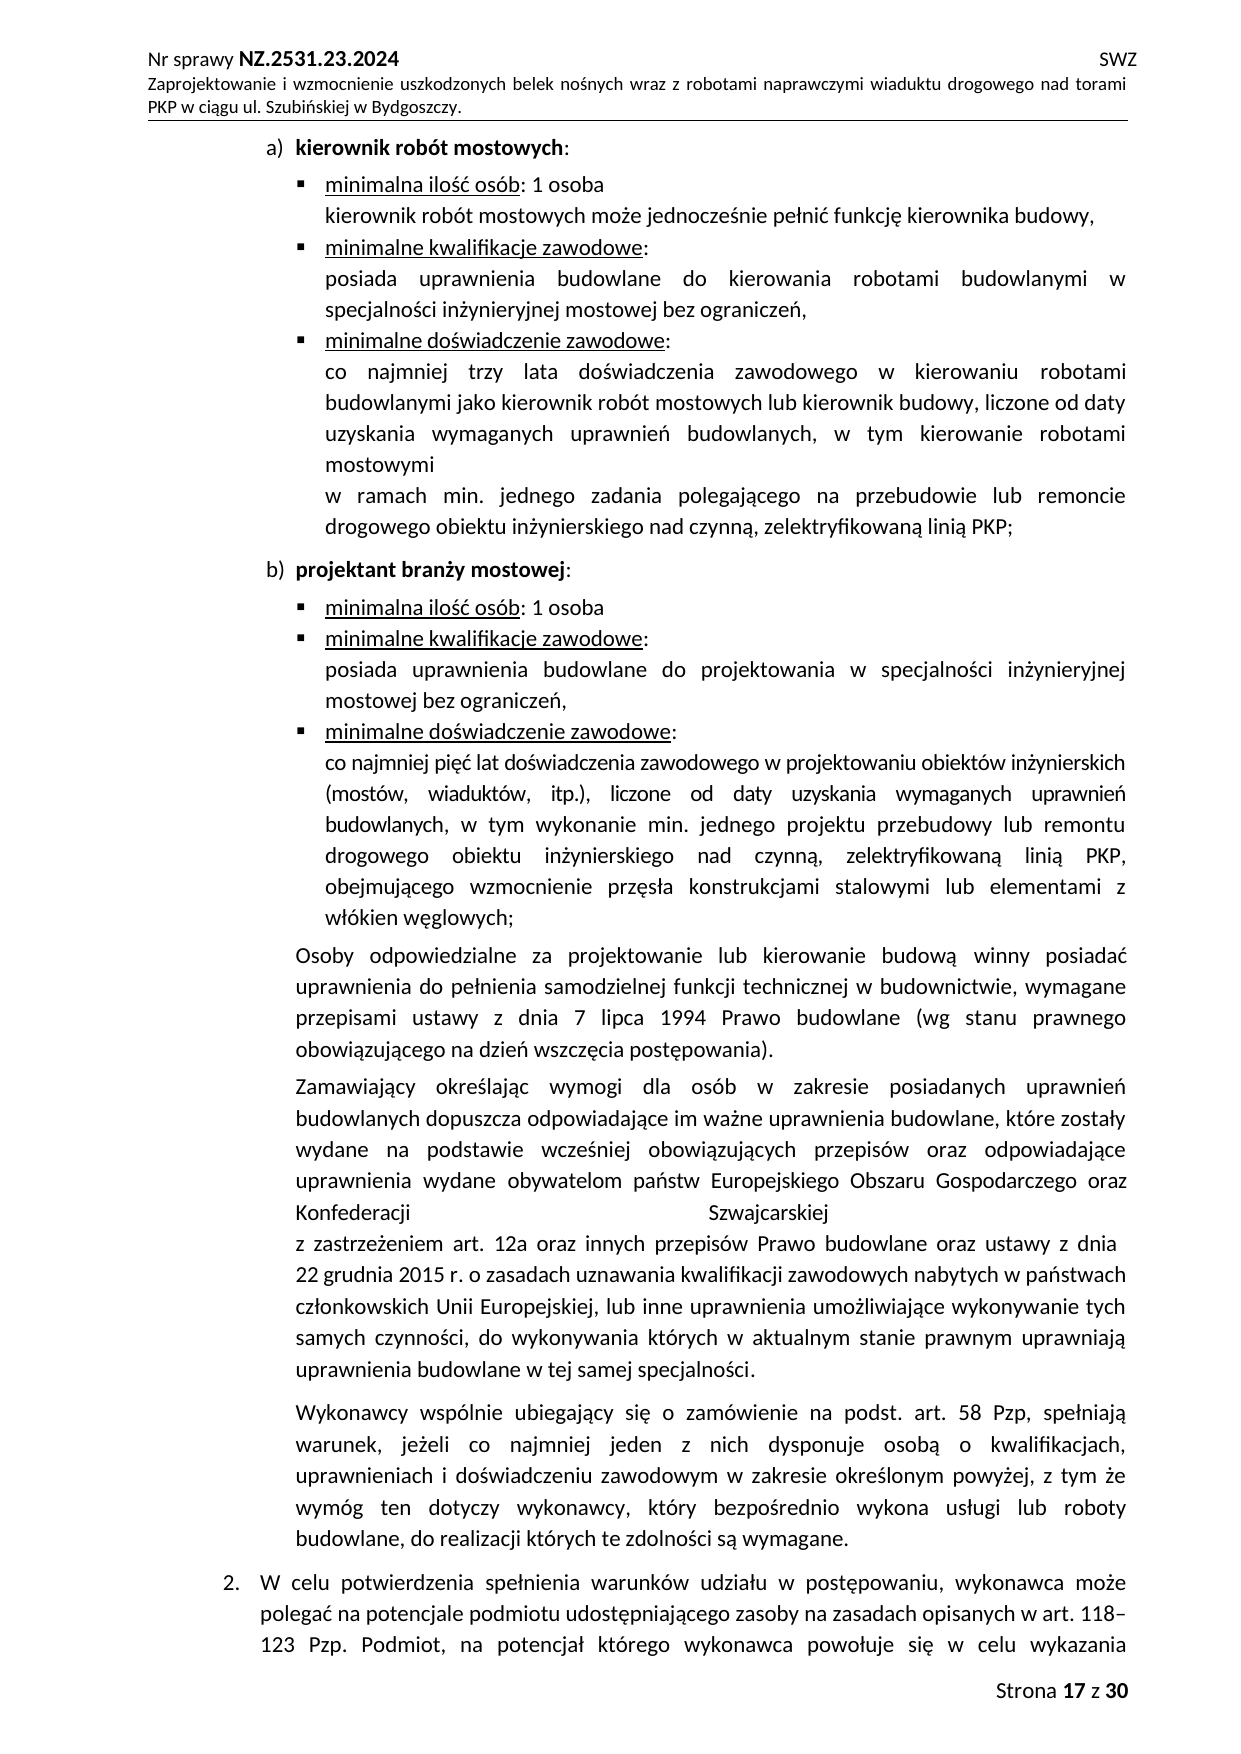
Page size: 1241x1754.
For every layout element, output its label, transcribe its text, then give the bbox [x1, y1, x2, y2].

text kierownik robót mostowych może jednocześnie pełnić funkcję kierownika budowy, [325, 202, 1127, 229]
list minimalne doświadczenie zawodowe: [295, 326, 1127, 354]
text posiada uprawnienia budowlane do kierowania robotami budowlanymi w specjalności inżynieryjnej mostowej bez ograniczeń, [325, 264, 1127, 323]
text Osoby odpowiedzialne za projektowanie lub kierowanie budową winny posiadać uprawnienia do pełnienia samodzielnej funkcji technicznej w budownictwie, wymagane przepisami ustawy z dnia 7 lipca 1994 Prawo budowlane (wg stanu prawnego obowiązującego na dzień wszczęcia postępowania). [295, 941, 1127, 1063]
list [223, 1568, 1127, 1658]
text co najmniej trzy lata doświadczenia zawodowego w kierowaniu robotami budowlanymi jako kierownik robót mostowych lub kierownik budowy, liczone od daty uzyskania wymaganych uprawnień budowlanych, w tym kierowanie robotami mostowymi w ramach min. jednego zadania polegającego na przebudowie lub remoncie drogowego obiektu inżynierskiego nad czynną, zelektryfikowaną linią PKP; [325, 357, 1127, 540]
list minimalne kwalifikacje zawodowe: [295, 624, 1127, 652]
text posiada uprawnienia budowlane do projektowania w specjalności inżynieryjnej mostowej bez ograniczeń, [325, 655, 1127, 714]
text co najmniej pięć lat doświadczenia zawodowego w projektowaniu obiektów inżynierskich (mostów, wiaduktów, itp.), liczone od daty uzyskania wymaganych uprawnień budowlanych, w tym wykonanie min. jednego projektu przebudowy lub remontu drogowego obiektu inżynierskiego nad czynną, zelektryfikowaną linią PKP, obejmującego wzmocnienie przęsła konstrukcjami stalowymi lub elementami z włókien węglowych; [325, 748, 1127, 932]
text Wykonawcy wspólnie ubiegający się o zamówienie na podst. art. 58 Pzp, spełniają warunek, jeżeli co najmniej jeden z nich dysponuje osobą o kwalifikacjach, uprawnieniach i doświadczeniu zawodowym w zakresie określonym powyżej, z tym że wymóg ten dotyczy wykonawcy, który bezpośrednio wykona usługi lub roboty budowlane, do realizacji których te zdolności są wymagane. [295, 1398, 1127, 1552]
text Zamawiający określając wymogi dla osób w zakresie posiadanych uprawnień budowlanych dopuszcza odpowiadające im ważne uprawnienia budowlane, które zostały wydane na podstawie wcześniej obowiązujących przepisów oraz odpowiadające uprawnienia wydane obywatelom państw Europejskiego Obszaru Gospodarczego oraz Konfederacji Szwajcarskiej z zastrzeżeniem art. 12a oraz innych przepisów Prawo budowlane oraz ustawy z dnia 22 grudnia 2015 r. o zasadach uznawania kwalifikacji zawodowych nabytych w państwach członkowskich Unii Europejskiej, lub inne uprawnienia umożliwiające wykonywanie tych samych czynności, do wykonywania których w aktualnym stanie prawnym uprawniają uprawnienia budowlane w tej samej specjalności. [295, 1072, 1127, 1383]
list minimalna ilość osób: 1 osoba [295, 593, 1127, 621]
list projektant branży mostowej: [266, 556, 1127, 583]
list minimalne kwalifikacje zawodowe: [295, 233, 1127, 261]
list kierownik robót mostowych: [266, 133, 1127, 161]
list minimalne doświadczenie zawodowe: [295, 717, 1127, 745]
list minimalna ilość osób: 1 osoba [295, 171, 1127, 198]
